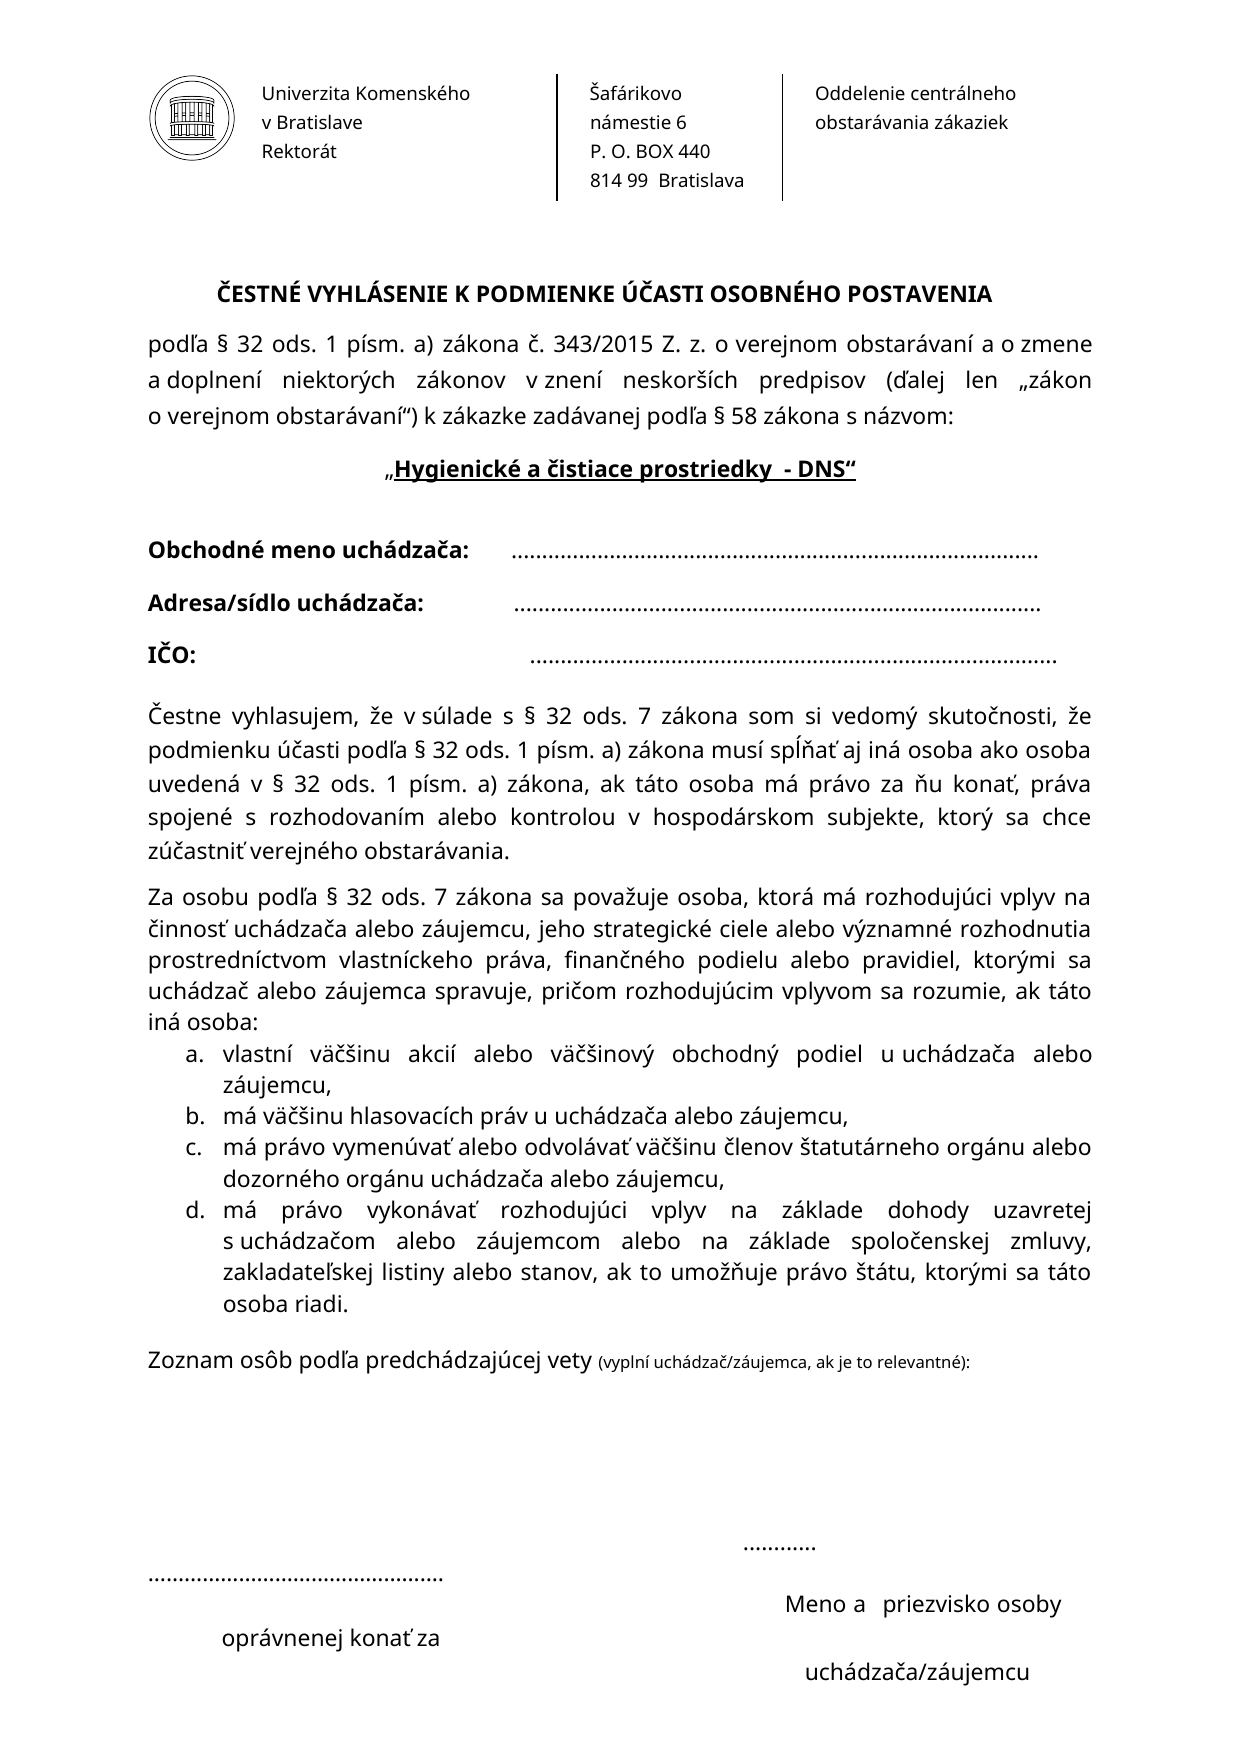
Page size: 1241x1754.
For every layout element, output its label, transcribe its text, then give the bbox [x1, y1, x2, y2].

text Zoznam osôb podľa predchádzajúcej vety (vyplní uchádzač/záujemca, ak je to relevantné): [148, 1344, 1093, 1375]
text Obchodné meno uchádzača: ...................................................................................... [148, 534, 1061, 565]
list má právo vykonávať rozhodujúci vplyv na základe dohody uzavretej s uchádzačom alebo záujemcom alebo na základe spoločenskej zmluvy, zakladateľskej listiny alebo stanov, ak to umožňuje právo štátu, ktorými sa táto osoba riadi. [185, 1194, 1093, 1319]
text „Hygienické a čistiace prostriedky - DNS“ [148, 453, 1093, 484]
text IČO: ...................................................................................... [148, 639, 1061, 670]
text Čestne vyhlasujem, že v súlade s § 32 ods. 7 zákona som si vedomý skutočnosti, že podmienku účasti podľa § 32 ods. 1 písm. a) zákona musí spĺňať aj iná osoba ako osoba uvedená v § 32 ods. 1 písm. a) zákona, ak táto osoba má právo za ňu konať, práva spojené s rozhodovaním alebo kontrolou v hospodárskom subjekte, ktorý sa chce zúčastniť verejného obstarávania. [148, 700, 1093, 866]
list vlastní väčšinu akcií alebo väčšinový obchodný podiel u uchádzača alebo záujemcu, [185, 1038, 1093, 1100]
text Meno a priezvisko osoby oprávnenej konať za [221, 1588, 1061, 1653]
text podľa § 32 ods. 1 písm. a) zákona č. 343/2015 Z. z. o verejnom obstarávaní a o zmene a doplnení niektorých zákonov v znení neskorších predpisov (ďalej len „zákon o verejnom obstarávaní“) k zákazke zadávanej podľa § 58 zákona s názvom: [148, 328, 1093, 431]
text Adresa/sídlo uchádzača: ...................................................................................... [148, 587, 1061, 618]
text ............…………………………………………. [148, 1525, 1093, 1588]
picture [147, 73, 237, 163]
text Čestné vyhlásenie K podmienke Účasti osobného postavenia [148, 278, 1061, 309]
list má právo vymenúvať alebo odvolávať väčšinu členov štatutárneho orgánu alebo dozorného orgánu uchádzača alebo záujemcu, [185, 1131, 1093, 1194]
text Za osobu podľa § 32 ods. 7 zákona sa považuje osoba, ktorá má rozhodujúci vplyv na činnosť uchádzača alebo záujemcu, jeho strategické ciele alebo významné rozhodnutia prostredníctvom vlastníckeho práva, finančného podielu alebo pravidiel, ktorými sa uchádzač alebo záujemca spravuje, pričom rozhodujúcim vplyvom sa rozumie, ak táto iná osoba: [148, 881, 1093, 1038]
text uchádzača/záujemcu [221, 1655, 1061, 1687]
list má väčšinu hlasovacích práv u uchádzača alebo záujemcu, [185, 1100, 1093, 1131]
